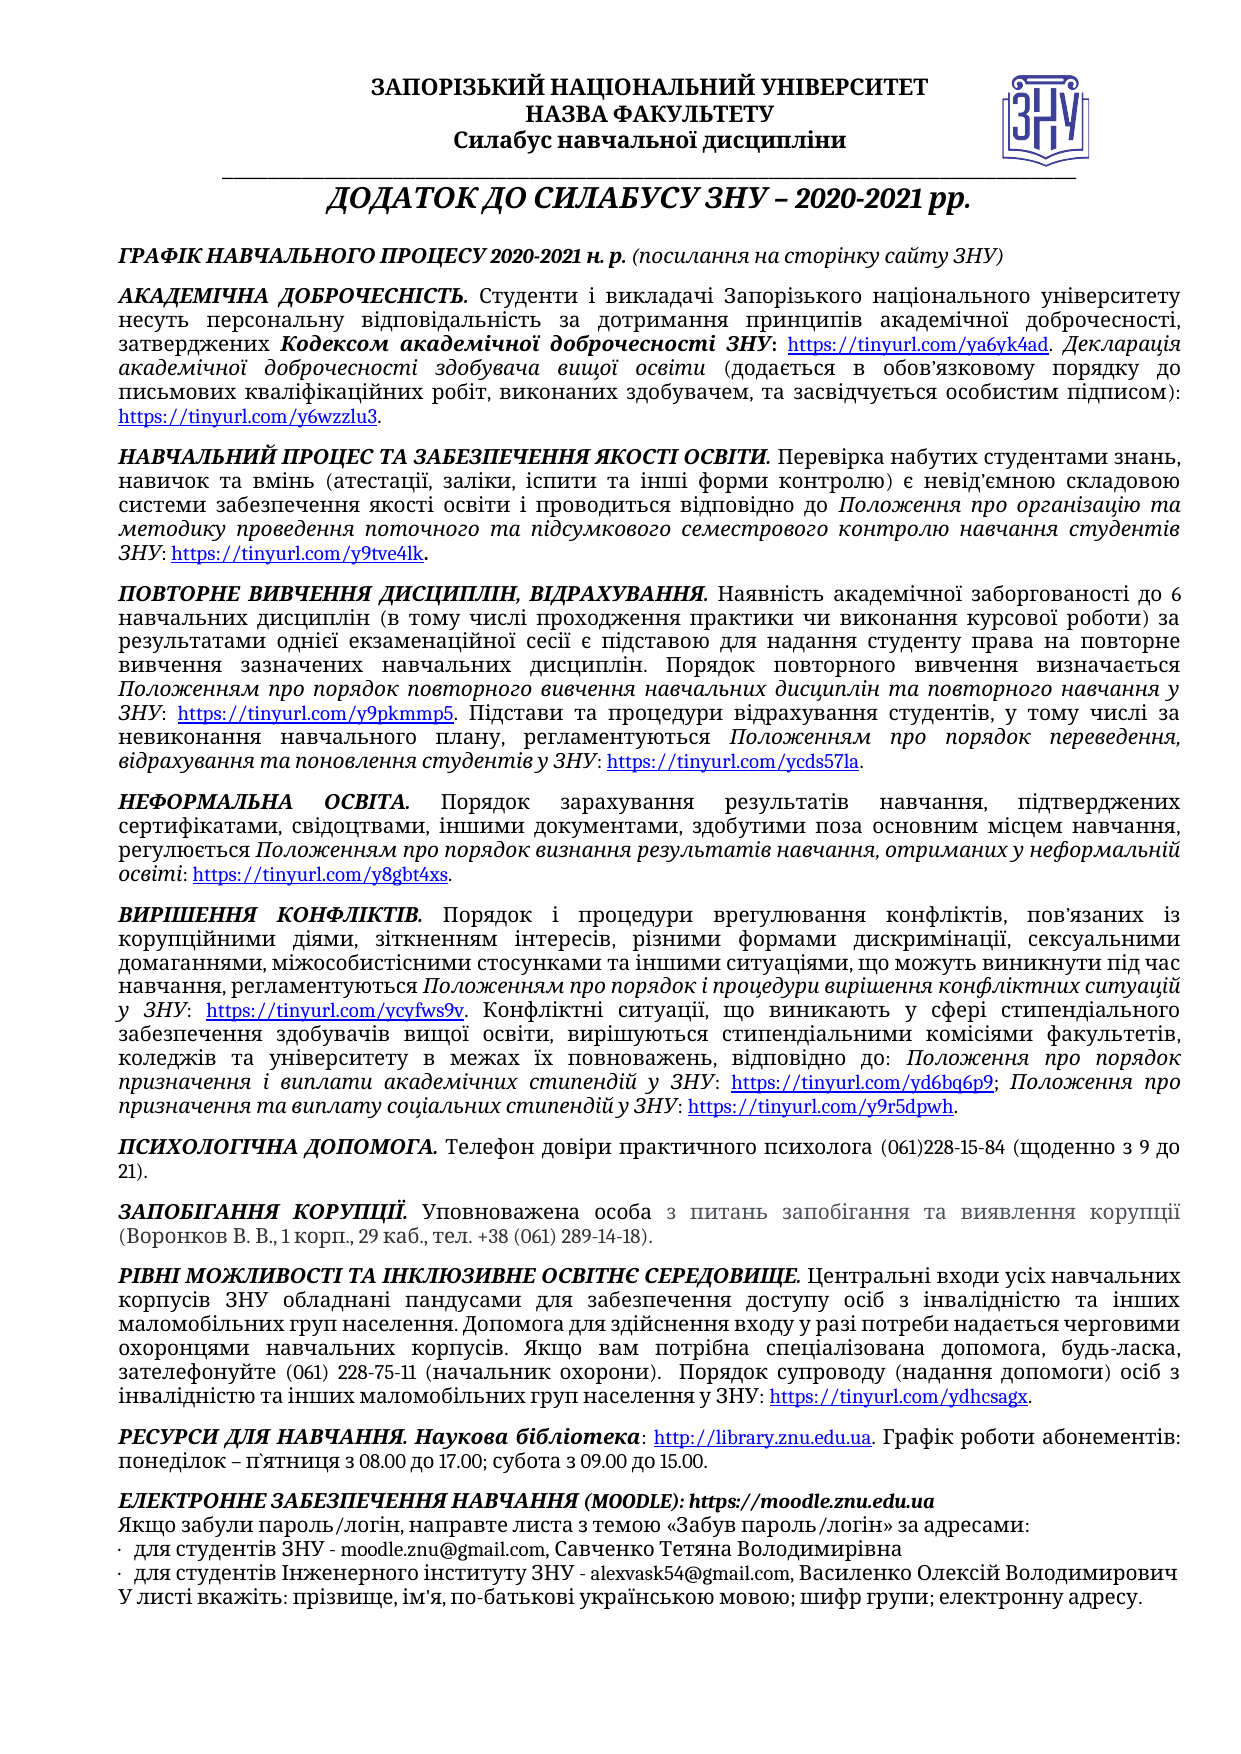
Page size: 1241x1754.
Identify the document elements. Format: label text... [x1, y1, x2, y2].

text У листі вкажіть: прізвище, ім'я, по-батькові українською мовою; шифр групи; електронну адресу. [118, 1586, 1181, 1610]
text ВИРІШЕННЯ КОНФЛІКТІВ. Порядок і процедури врегулювання конфліктів, пов’язаних із корупційними діями, зіткненням інтересів, різними формами дискримінації, сексуальними домаганнями, міжособистісними стосунками та іншими ситуаціями, що можуть виникнути під час навчання, регламентуються Положенням про порядок і процедури вирішення конфліктних ситуацій у ЗНУ: https://tinyurl.com/ycyfws9v. Конфліктні ситуації, що виникають у сфері стипендіального забезпечення здобувачів вищої освіти, вирішуються стипендіальними комісіями факультетів, коледжів та університету в межах їх повноважень, відповідно до: Положення про порядок призначення і виплати академічних стипендій у ЗНУ: https://tinyurl.com/yd6bq6p9; Положення про призначення та виплату соціальних стипендій у ЗНУ: https://tinyurl.com/y9r5dpwh. [118, 903, 1181, 1119]
text ПОВТОРНЕ ВИВЧЕННЯ ДИСЦИПЛІН, ВІДРАХУВАННЯ. Наявність академічної заборгованості до 6 навчальних дисциплін (в тому числі проходження практики чи виконання курсової роботи) за результатами однієї екзаменаційної сесії є підставою для надання студенту права на повторне вивчення зазначених навчальних дисциплін. Порядок повторного вивчення визначається Положенням про порядок повторного вивчення навчальних дисциплін та повторного навчання у ЗНУ: https://tinyurl.com/y9pkmmp5. Підстави та процедури відрахування студентів, у тому числі за невиконання навчального плану, регламентуються Положенням про порядок переведення, відрахування та поновлення студентів у ЗНУ: https://tinyurl.com/ycds57la. [118, 582, 1181, 774]
text Якщо забули пароль/логін, направте листа з темою «Забув пароль/логін» за адресами: [118, 1514, 1181, 1538]
text ЕЛЕКТРОННЕ ЗАБЕЗПЕЧЕННЯ НАВЧАННЯ (MOODLE): https://moodle.znu.edu.ua [118, 1490, 1181, 1514]
picture [1002, 75, 1090, 167]
text ЗАПОБІГАННЯ КОРУПЦІЇ. Уповноважена особа з питань запобігання та виявлення корупції (Воронков В. В., 1 корп., 29 каб., тел. +38 (061) 289-14-18). [118, 1200, 1181, 1248]
text РІВНІ МОЖЛИВОСТІ ТА ІНКЛЮЗИВНЕ ОСВІТНЄ СЕРЕДОВИЩЕ. Центральні входи усіх навчальних корпусів ЗНУ обладнані пандусами для забезпечення доступу осіб з інвалідністю та інших маломобільних груп населення. Допомога для здійснення входу у разі потреби надається черговими охоронцями навчальних корпусів. Якщо вам потрібна спеціалізована допомога, будь-ласка, зателефонуйте (061) 228-75-11 (начальник охорони). Порядок супроводу (надання допомоги) осіб з інвалідністю та інших маломобільних груп населення у ЗНУ: https://tinyurl.com/ydhcsagx. [118, 1265, 1181, 1409]
text РЕСУРСИ ДЛЯ НАВЧАННЯ. Наукова бібліотека: http://library.znu.edu.ua. Графік роботи абонементів: понеділок – п`ятниця з 08.00 до 17.00; субота з 09.00 до 15.00. [118, 1426, 1181, 1473]
text ДОДАТОК ДО СИЛАБУСУ ЗНУ – 2020-2021 рр. [118, 182, 1181, 216]
text · для студентів Інженерного інституту ЗНУ - alexvask54@gmail.com, Василенко Олексій Володимирович [118, 1562, 1181, 1586]
text ПСИХОЛОГІЧНА ДОПОМОГА. Телефон довіри практичного психолога (061)228-15-84 (щоденно з 9 до 21). [118, 1136, 1181, 1183]
text ГРАФІК НАВЧАЛЬНОГО ПРОЦЕСУ 2020-2021 н. р. (посилання на сторінку сайту ЗНУ) [118, 244, 1181, 268]
text · для студентів ЗНУ - moodle.znu@gmail.com, Савченко Тетяна Володимирівна [118, 1538, 1181, 1562]
text АКАДЕМІЧНА ДОБРОЧЕСНІСТЬ. Студенти і викладачі Запорізького національного університету несуть персональну відповідальність за дотримання принципів академічної доброчесності, затверджених Кодексом академічної доброчесності ЗНУ: https://tinyurl.com/ya6yk4ad. Декларація академічної доброчесності здобувача вищої освіти (додається в обов’язковому порядку до письмових кваліфікаційних робіт, виконаних здобувачем, та засвідчується особистим підписом): https://tinyurl.com/y6wzzlu3. [118, 285, 1181, 429]
text НЕФОРМАЛЬНА ОСВІТА. Порядок зарахування результатів навчання, підтверджених сертифікатами, свідоцтвами, іншими документами, здобутими поза основним місцем навчання, регулюється Положенням про порядок визнання результатів навчання, отриманих у неформальній освіті: https://tinyurl.com/y8gbt4xs. [118, 791, 1181, 886]
text НАВЧАЛЬНИЙ ПРОЦЕС ТА ЗАБЕЗПЕЧЕННЯ ЯКОСТІ ОСВІТИ. Перевірка набутих студентами знань, навичок та вмінь (атестації, заліки, іспити та інші форми контролю) є невід’ємною складовою системи забезпечення якості освіти і проводиться відповідно до Положення про організацію та методику проведення поточного та підсумкового семестрового контролю навчання студентів ЗНУ: https://tinyurl.com/y9tve4lk. [118, 446, 1181, 565]
